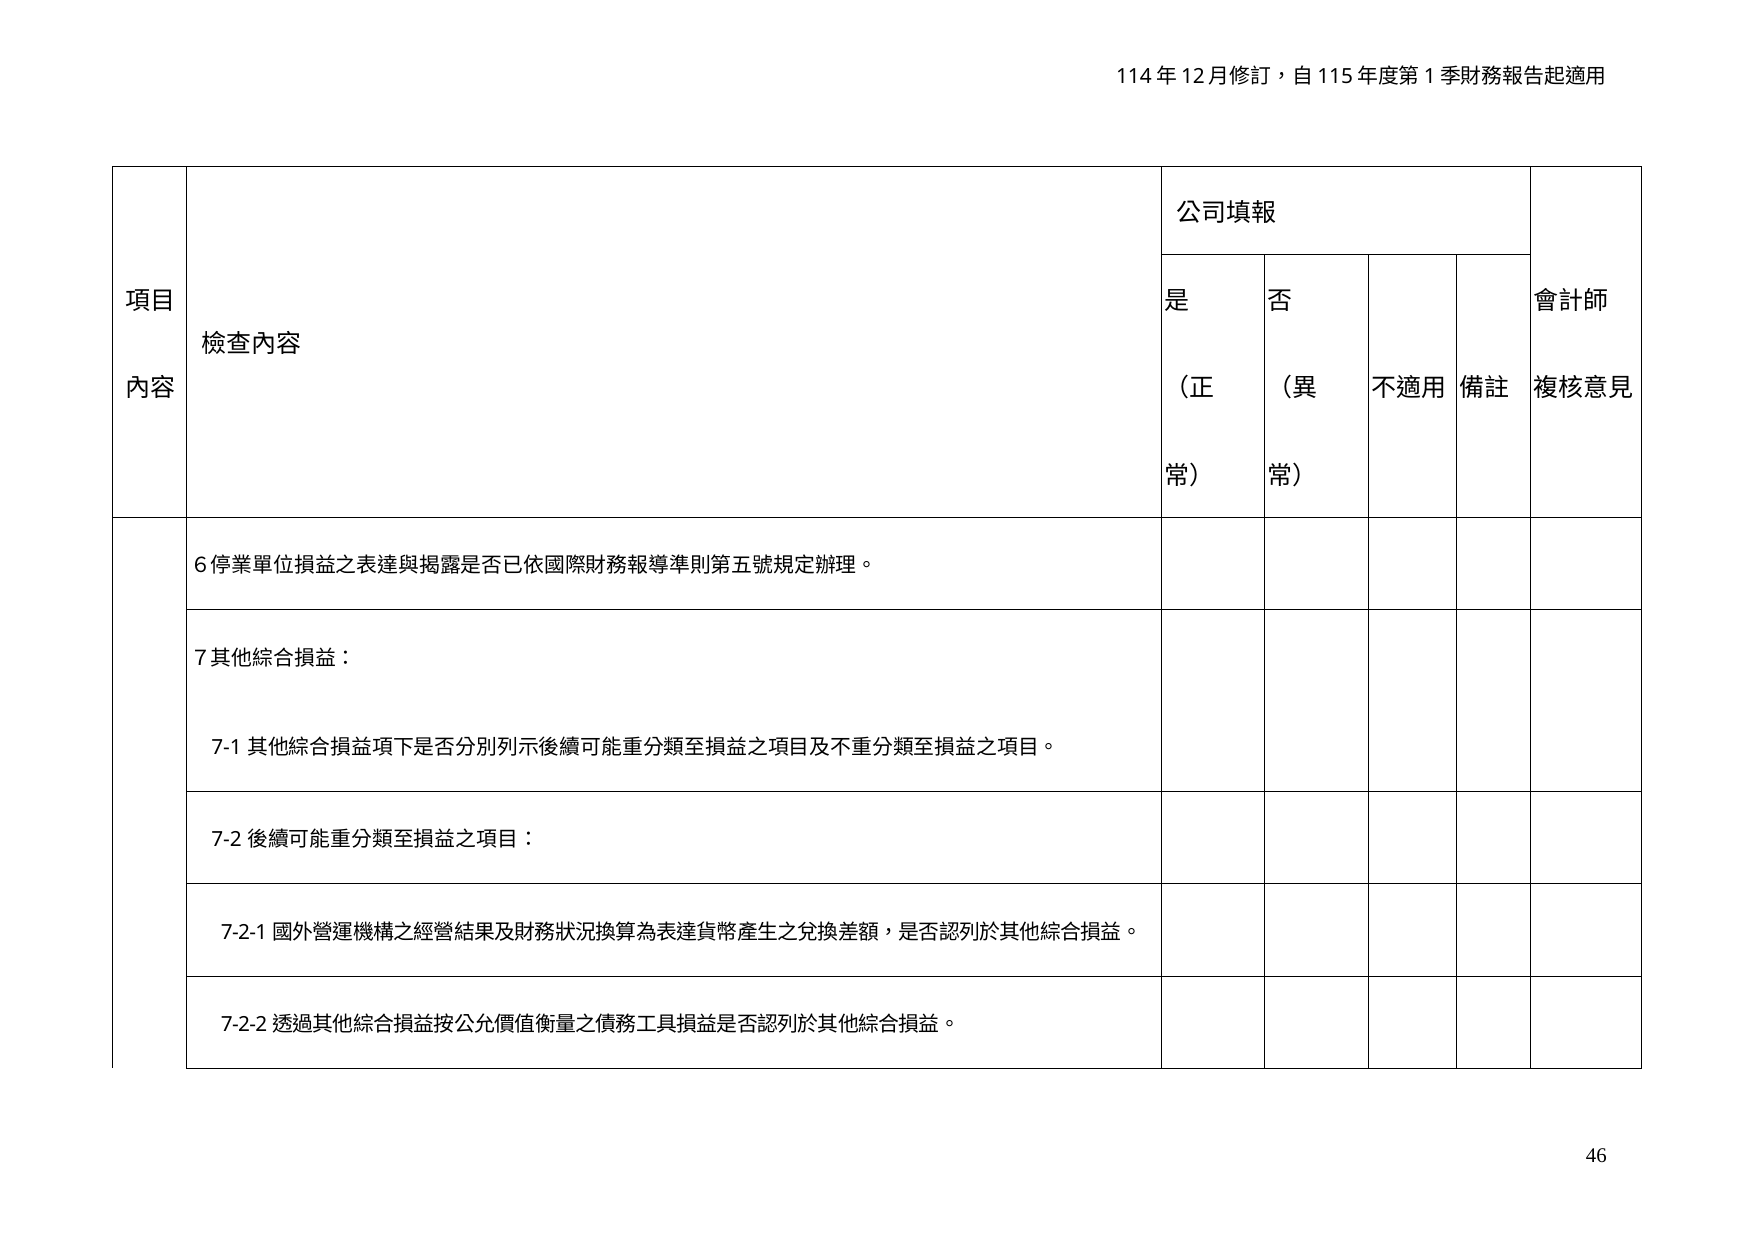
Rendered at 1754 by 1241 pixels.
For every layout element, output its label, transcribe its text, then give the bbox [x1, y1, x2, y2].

table_cell [1531, 792, 1641, 883]
table_cell [1369, 610, 1456, 791]
table_cell [1369, 977, 1456, 1068]
table_cell [1457, 610, 1530, 791]
table_cell [1265, 792, 1368, 883]
table_cell [1162, 977, 1264, 1068]
table_header 檢查內容 [187, 167, 1161, 517]
table_cell [1265, 518, 1368, 609]
table_header 會計師 複核意見 [1531, 167, 1641, 517]
table_cell [1457, 884, 1530, 976]
table_cell [1162, 518, 1264, 609]
table_cell [1457, 792, 1530, 883]
table_cell [1531, 610, 1641, 791]
table_header 項目內容 [113, 167, 186, 517]
table_cell [1531, 977, 1641, 1068]
table_cell 7-2 後續可能重分類至損益之項目： [187, 792, 1161, 883]
table_cell 是 （正常） [1162, 255, 1264, 517]
table_cell [1162, 884, 1264, 976]
table_cell [1531, 884, 1641, 976]
table_cell ６停業單位損益之表達與揭露是否已依國際財務報導準則第五號規定辦理。 [187, 518, 1161, 609]
table_cell [1162, 610, 1264, 791]
table_cell 7-2-2 透過其他綜合損益按公允價值衡量之債務工具損益是否認列於其他綜合損益。 [187, 977, 1161, 1068]
table_cell [1369, 518, 1456, 609]
table_cell 7-2-1 國外營運機構之經營結果及財務狀況換算為表達貨幣產生之兌換差額，是否認列於其他綜合損益。 [187, 884, 1161, 976]
table_cell [1531, 518, 1641, 609]
table_cell [1369, 884, 1456, 976]
table_cell 否 （異常） [1265, 255, 1368, 517]
table_cell [1265, 977, 1368, 1068]
table_header 公司填報 [1162, 167, 1530, 254]
table_cell [1162, 792, 1264, 883]
table_cell [1369, 792, 1456, 883]
table_cell ７其他綜合損益： 7-1 其他綜合損益項下是否分別列示後續可能重分類至損益之項目及不重分類至損益之項目。 [187, 610, 1161, 791]
table_cell 不適用 [1369, 255, 1456, 517]
table_cell 備註 [1457, 255, 1530, 517]
table_cell [1457, 977, 1530, 1068]
table_cell [1265, 610, 1368, 791]
table_cell [1265, 884, 1368, 976]
table_cell [1457, 518, 1530, 609]
